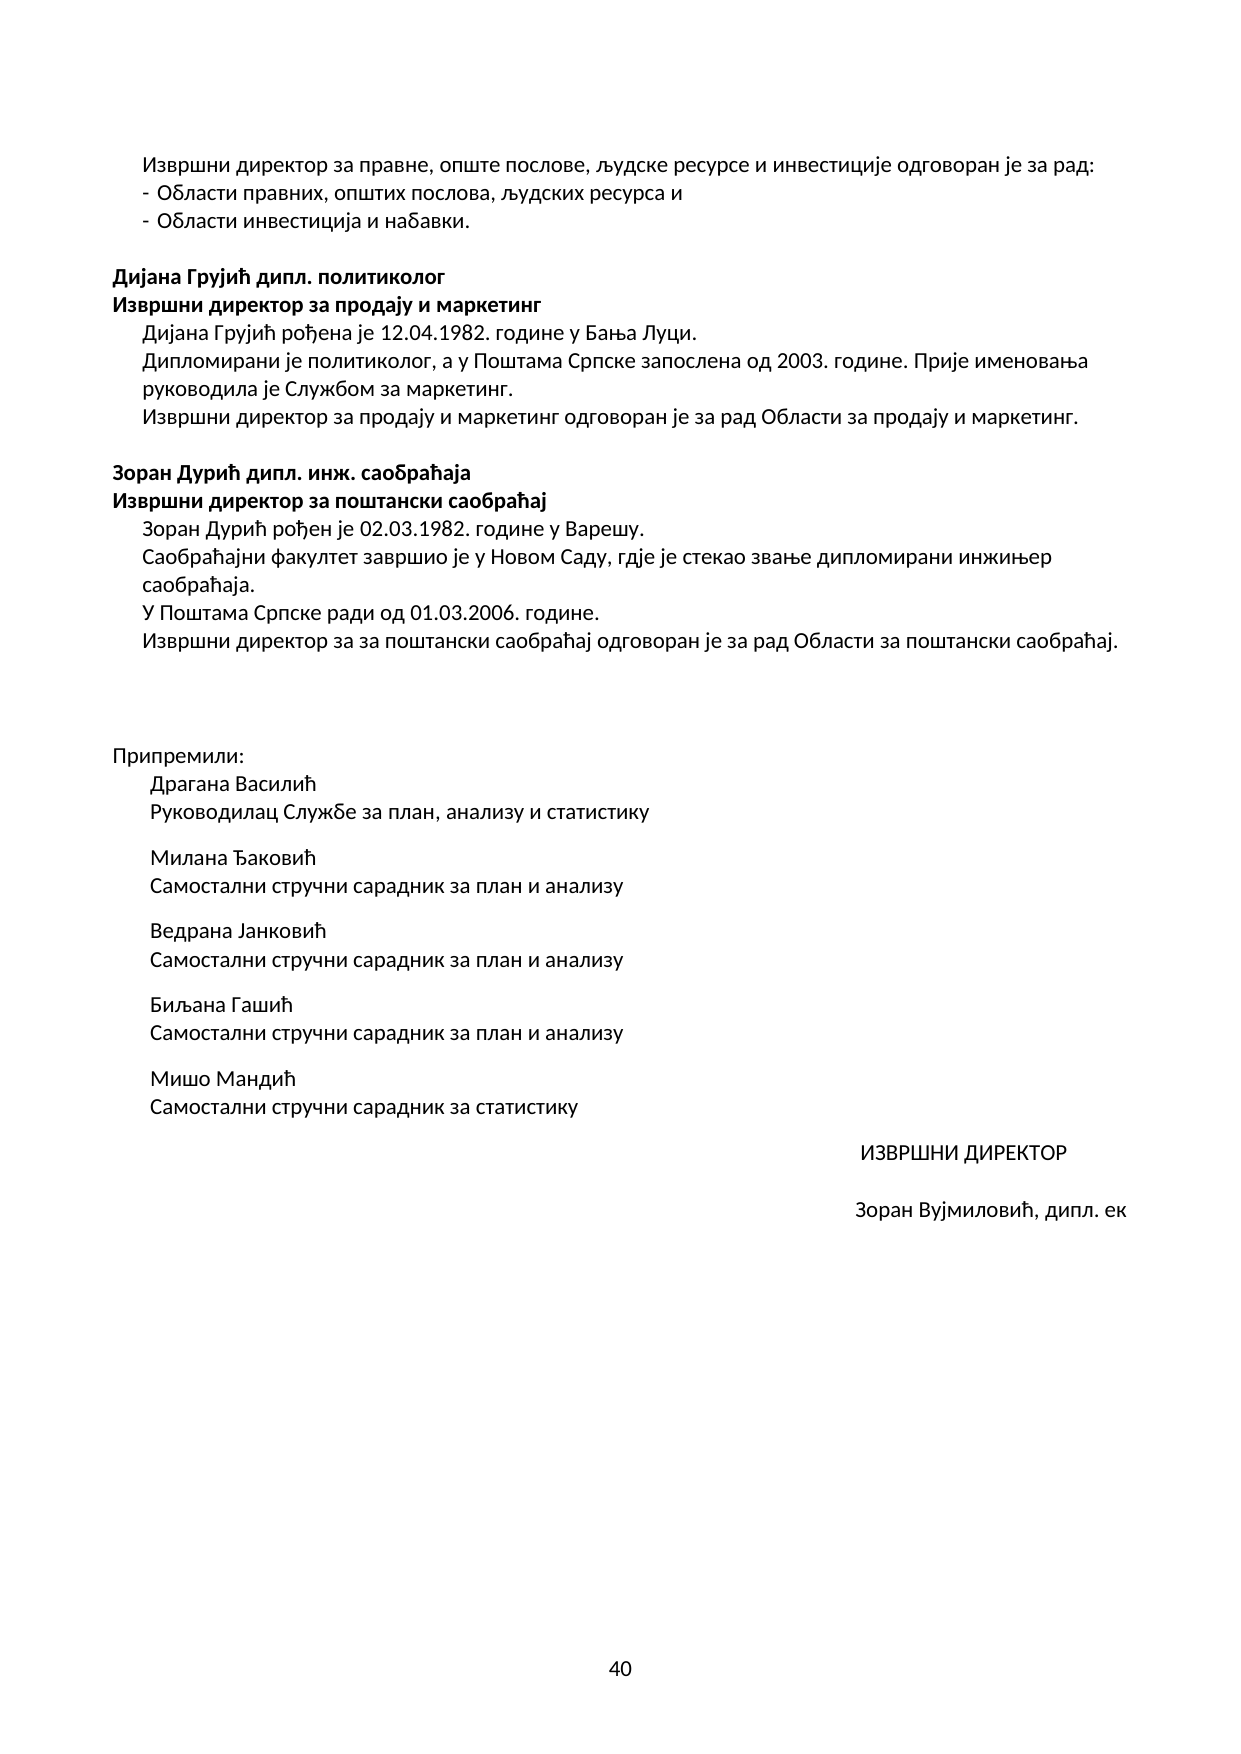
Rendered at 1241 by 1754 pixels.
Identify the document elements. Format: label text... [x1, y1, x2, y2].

text У Поштама Српске ради од 01.03.2006. године. [142, 598, 1128, 626]
text Извршни директор за поштански саобраћај [112, 486, 1128, 514]
text Припремили: [112, 741, 1128, 769]
list Области правних, општих послова, људских ресурса и [142, 178, 1128, 206]
text Извршни директор за продају и маркетинг [112, 290, 1128, 318]
text Зоран Дурић дипл. инж. саобраћаја [112, 458, 1128, 486]
text Дипломирани је политиколог, а у Поштама Српске запослена од 2003. године. Прије именовања руководила је Службом за маркетинг. [142, 346, 1128, 402]
text Руководилац Службе за план, анализу и статистику [150, 797, 1128, 825]
text Извршни директор за за поштански саобраћај одговоран је за рад Области за поштански саобраћај. [142, 626, 1128, 654]
text Биљана Гашић [150, 991, 1128, 1018]
text Милана Ђаковић [150, 843, 1128, 871]
text Мишо Мандић [150, 1064, 1128, 1092]
list Области инвестиција и набавки. [142, 206, 1128, 234]
text Извршни директор за продају и маркетинг одговоран је за рад Области за продају и маркетинг. [142, 402, 1128, 430]
text Самостални стручни сарадник за план и анализу [150, 945, 1128, 973]
text Самостални стручни сарадник за статистику [150, 1092, 1128, 1120]
text Дијана Грујић дипл. политиколог [112, 262, 1128, 290]
text Зоран Дурић рођен је 02.03.1982. године у Варешу. [142, 514, 1128, 542]
text Самостални стручни сарадник за план и анализу [150, 1018, 1128, 1047]
text Ведрана Јанковић [150, 917, 1128, 945]
text Драгана Василић [150, 769, 1128, 797]
text Извршни директор за правне, опште послове, људске ресурсе и инвестиције одговоран је за рад: [142, 150, 1128, 178]
text Саобраћајни факултет завршио је у Новом Саду, гдје је стекао звање дипломирани инжињер саобраћаја. [142, 542, 1128, 598]
text Зоран Вујмиловић, дипл. ек [150, 1195, 1128, 1223]
text Дијана Грујић рођена је 12.04.1982. године у Бања Луци. [142, 318, 1128, 346]
text ИЗВРШНИ ДИРЕКТОР [150, 1138, 1128, 1166]
text Самостални стручни сарадник за план и анализу [150, 871, 1128, 899]
